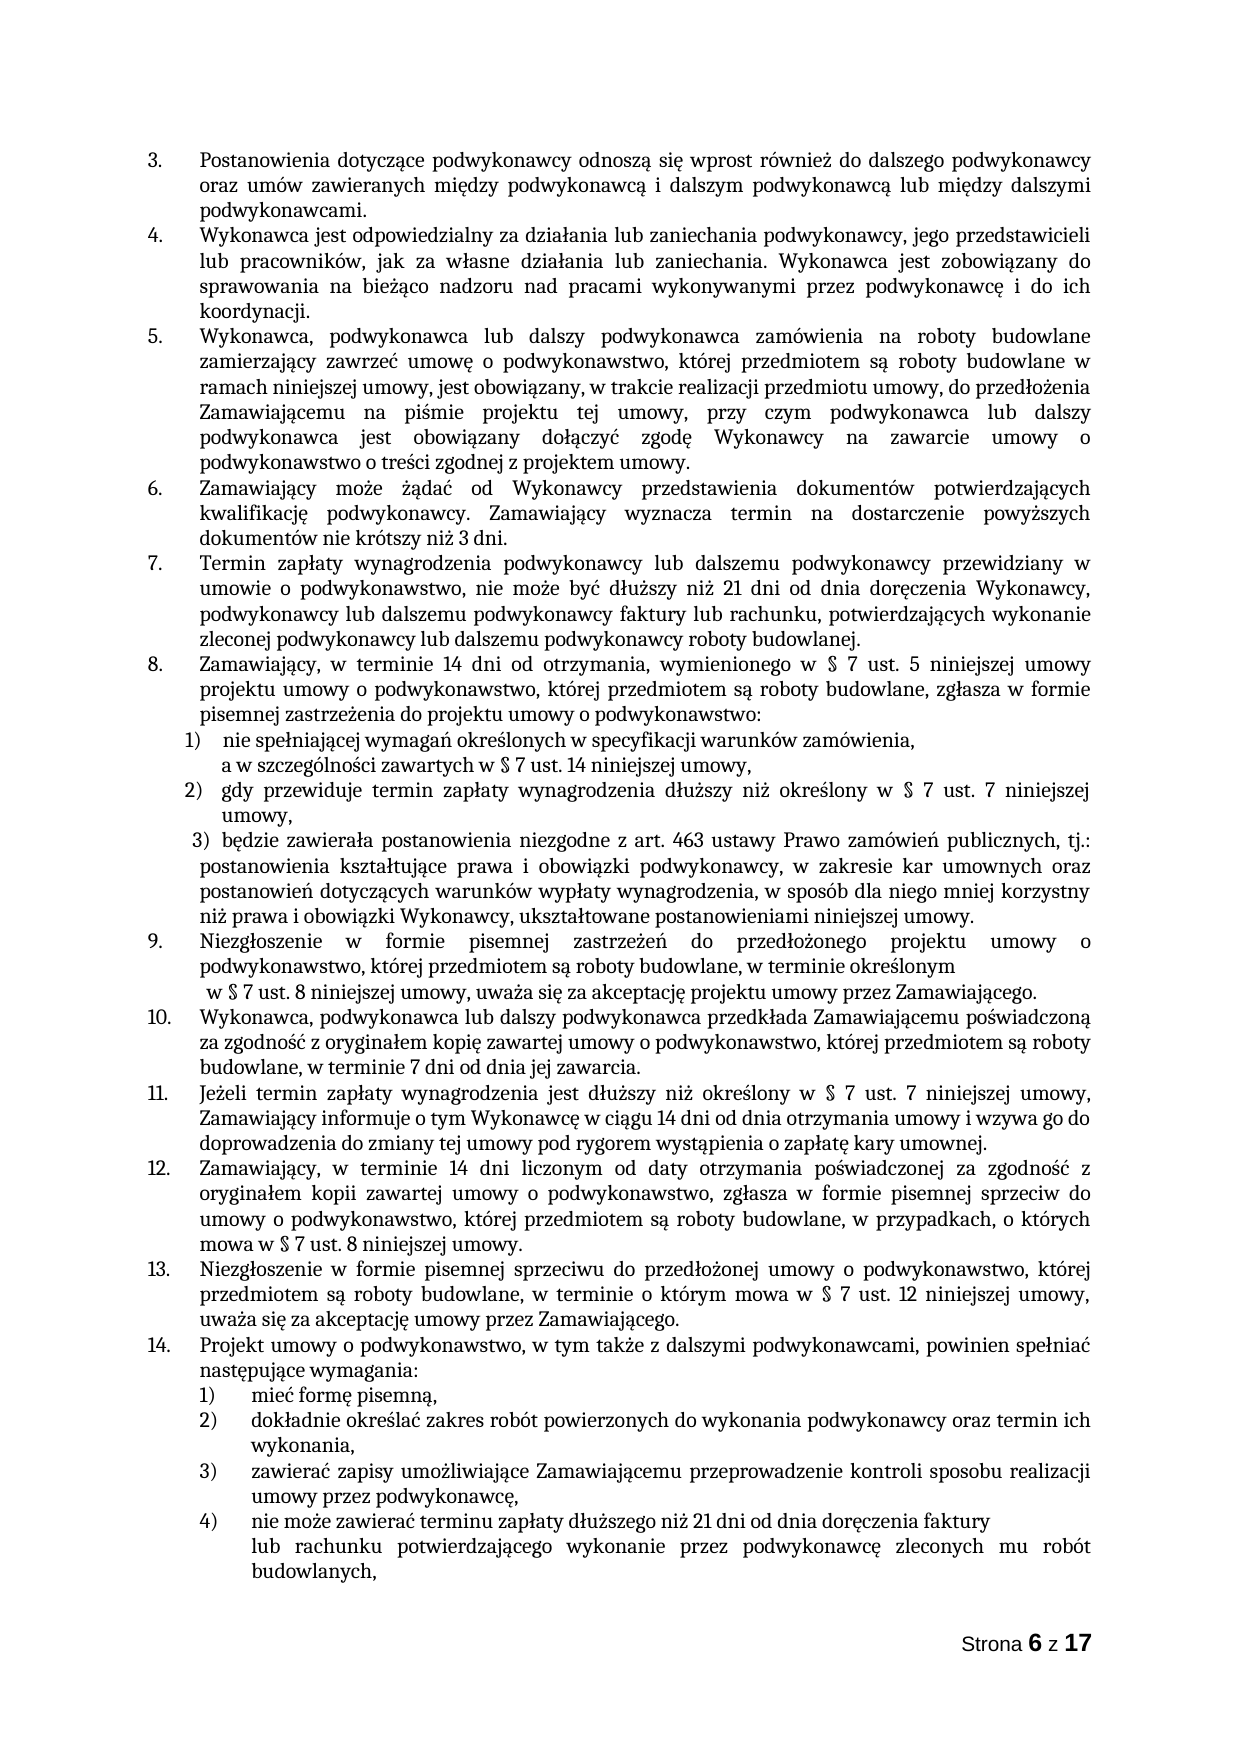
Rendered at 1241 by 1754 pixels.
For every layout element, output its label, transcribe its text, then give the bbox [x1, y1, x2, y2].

list lub rachunku potwierdzającego wykonanie przez podwykonawcę zleconych mu robót budowlanych, [251, 1534, 1092, 1584]
list 13. Niezgłoszenie w formie pisemnej sprzeciwu do przedłożonej umowy o podwykonawstwo, której przedmiotem są roboty budowlane, w terminie o którym mowa w § 7 ust. 12 niniejszej umowy, uważa się za akceptację umowy przez Zamawiającego. [148, 1257, 1092, 1332]
list 5. Wykonawca, podwykonawca lub dalszy podwykonawca zamówienia na roboty budowlane zamierzający zawrzeć umowę o podwykonawstwo, której przedmiotem są roboty budowlane w ramach niniejszej umowy, jest obowiązany, w trakcie realizacji przedmiotu umowy, do przedłożenia Zamawiającemu na piśmie projektu tej umowy, przy czym podwykonawca lub dalszy podwykonawca jest obowiązany dołączyć zgodę Wykonawcy na zawarcie umowy o podwykonawstwo o treści zgodnej z projektem umowy. [148, 324, 1092, 475]
list 3) zawierać zapisy umożliwiające Zamawiającemu przeprowadzenie kontroli sposobu realizacji umowy przez podwykonawcę, [199, 1458, 1092, 1509]
list 2) dokładnie określać zakres robót powierzonych do wykonania podwykonawcy oraz termin ich wykonania, [199, 1408, 1092, 1458]
list 14. Projekt umowy o podwykonawstwo, w tym także z dalszymi podwykonawcami, powinien spełniać następujące wymagania: [148, 1332, 1092, 1383]
list 8. Zamawiający, w terminie 14 dni od otrzymania, wymienionego w § 7 ust. 5 niniejszej umowy projektu umowy o podwykonawstwo, której przedmiotem są roboty budowlane, zgłasza w formie pisemnej zastrzeżenia do projektu umowy o podwykonawstwo: [148, 652, 1092, 727]
list 3) będzie zawierała postanowienia niezgodne z art. 463 ustawy Prawo zamówień publicznych, tj.: postanowienia kształtujące prawa i obowiązki podwykonawcy, w zakresie kar umownych oraz postanowień dotyczących warunków wypłaty wynagrodzenia, w sposób dla niego mniej korzystny niż prawa i obowiązki Wykonawcy, ukształtowane postanowieniami niniejszej umowy. [192, 828, 1092, 929]
list 12. Zamawiający, w terminie 14 dni liczonym od daty otrzymania poświadczonej za zgodność z oryginałem kopii zawartej umowy o podwykonawstwo, zgłasza w formie pisemnej sprzeciw do umowy o podwykonawstwo, której przedmiotem są roboty budowlane, w przypadkach, o których mowa w § 7 ust. 8 niniejszej umowy. [148, 1156, 1092, 1257]
list 4. Wykonawca jest odpowiedzialny za działania lub zaniechania podwykonawcy, jego przedstawicieli lub pracowników, jak za własne działania lub zaniechania. Wykonawca jest zobowiązany do sprawowania na bieżąco nadzoru nad pracami wykonywanymi przez podwykonawcę i do ich koordynacji. [148, 223, 1092, 324]
list 3. Postanowienia dotyczące podwykonawcy odnoszą się wprost również do dalszego podwykonawcy oraz umów zawieranych między podwykonawcą i dalszym podwykonawcą lub między dalszymi podwykonawcami. [148, 148, 1092, 223]
list w § 7 ust. 8 niniejszej umowy, uważa się za akceptację projektu umowy przez Zamawiającego. [199, 979, 1092, 1005]
list 9. Niezgłoszenie w formie pisemnej zastrzeżeń do przedłożonego projektu umowy o podwykonawstwo, której przedmiotem są roboty budowlane, w terminie określonym [148, 929, 1092, 979]
list nie spełniającej wymagań określonych w specyfikacji warunków zamówienia, [185, 727, 1092, 753]
list 11. Jeżeli termin zapłaty wynagrodzenia jest dłuższy niż określony w § 7 ust. 7 niniejszej umowy, Zamawiający informuje o tym Wykonawcę w ciągu 14 dni od dnia otrzymania umowy i wzywa go do doprowadzenia do zmiany tej umowy pod rygorem wystąpienia o zapłatę kary umownej. [148, 1080, 1092, 1156]
list 10. Wykonawca, podwykonawca lub dalszy podwykonawca przedkłada Zamawiającemu poświadczoną za zgodność z oryginałem kopię zawartej umowy o podwykonawstwo, której przedmiotem są roboty budowlane, w terminie 7 dni od dnia jej zawarcia. [148, 1005, 1092, 1080]
list a w szczególności zawartych w § 7 ust. 14 niniejszej umowy, [199, 753, 1092, 778]
list 4) nie może zawierać terminu zapłaty dłuższego niż 21 dni od dnia doręczenia faktury [199, 1509, 1092, 1534]
list 6. Zamawiający może żądać od Wykonawcy przedstawienia dokumentów potwierdzających kwalifikację podwykonawcy. Zamawiający wyznacza termin na dostarczenie powyższych dokumentów nie krótszy niż 3 dni. [148, 475, 1092, 551]
list 2) gdy przewiduje termin zapłaty wynagrodzenia dłuższy niż określony w § 7 ust. 7 niniejszej umowy, [184, 778, 1092, 828]
list 7. Termin zapłaty wynagrodzenia podwykonawcy lub dalszemu podwykonawcy przewidziany w umowie o podwykonawstwo, nie może być dłuższy niż 21 dni od dnia doręczenia Wykonawcy, podwykonawcy lub dalszemu podwykonawcy faktury lub rachunku, potwierdzających wykonanie zleconej podwykonawcy lub dalszemu podwykonawcy roboty budowlanej. [148, 551, 1092, 652]
list 1) mieć formę pisemną, [199, 1383, 1092, 1408]
